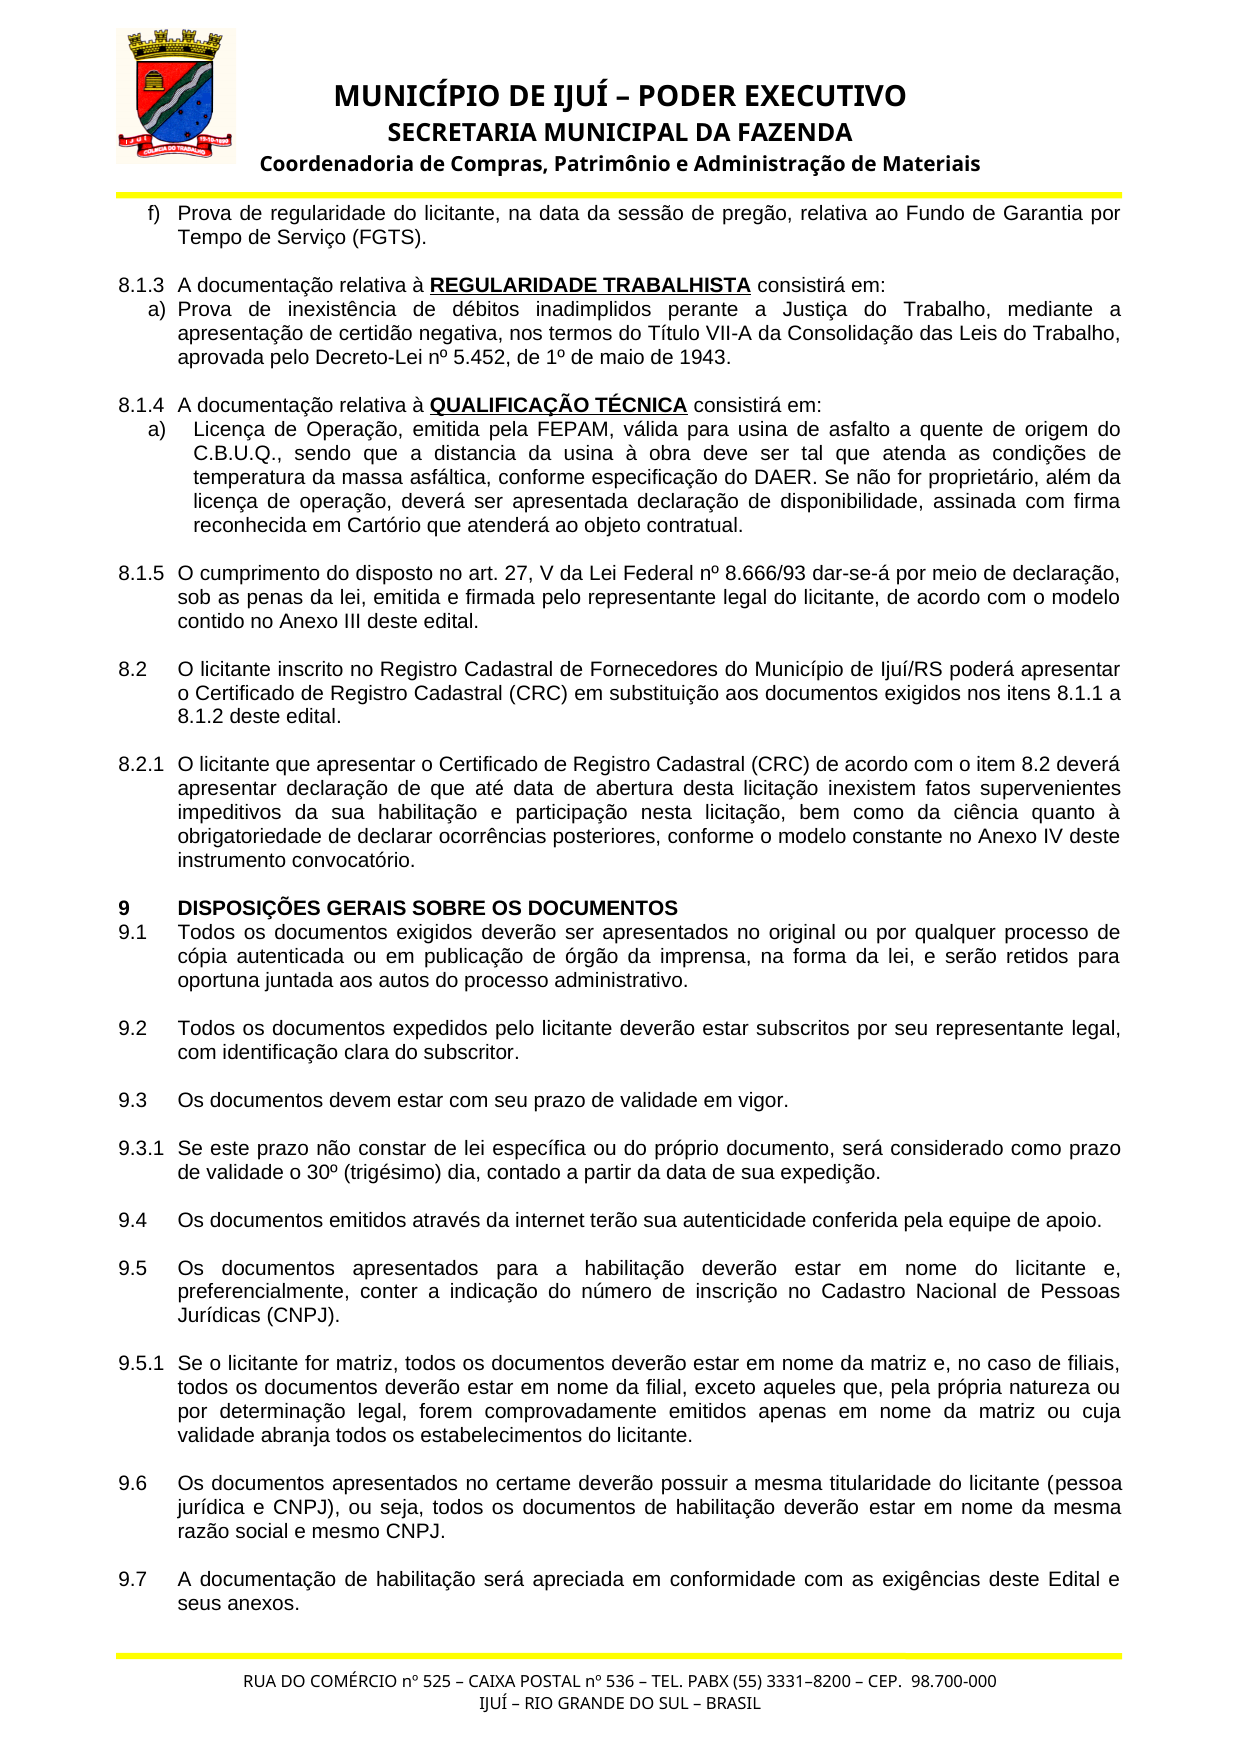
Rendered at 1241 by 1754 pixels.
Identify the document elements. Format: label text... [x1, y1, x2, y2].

list Os documentos devem estar com seu prazo de validade em vigor. [118, 1088, 1122, 1112]
list Os documentos apresentados para a habilitação deverão estar em nome do licitante e, preferencialmente, conter a indicação do número de inscrição no Cadastro Nacional de Pessoas Jurídicas (CNPJ). [118, 1255, 1122, 1327]
list O cumprimento do disposto no art. 27, V da Lei Federal nº 8.666/93 dar-se-á por meio de declaração, sob as penas da lei, emitida e firmada pelo representante legal do licitante, de acordo com o modelo contido no Anexo III deste edital. [118, 561, 1122, 632]
list Se o licitante for matriz, todos os documentos deverão estar em nome da matriz e, no caso de filiais, todos os documentos deverão estar em nome da filial, exceto aqueles que, pela própria natureza ou por determinação legal, forem comprovadamente emitidos apenas em nome da matriz ou cuja validade abranja todos os estabelecimentos do licitante. [118, 1351, 1122, 1447]
list Todos os documentos exigidos deverão ser apresentados no original ou por qualquer processo de cópia autenticada ou em publicação de órgão da imprensa, na forma da lei, e serão retidos para oportuna juntada aos autos do processo administrativo. [118, 920, 1122, 992]
list Prova de regularidade do licitante, na data da sessão de pregão, relativa ao Fundo de Garantia por Tempo de Serviço (FGTS). [148, 201, 1122, 249]
list A documentação relativa à REGULARIDADE TRABALHISTA consistirá em: [118, 273, 1122, 297]
list DISPOSIÇÕES GERAIS SOBRE OS DOCUMENTOS [118, 896, 1122, 920]
list O licitante que apresentar o Certificado de Registro Cadastral (CRC) de acordo com o item 8.2 deverá apresentar declaração de que até data de abertura desta licitação inexistem fatos supervenientes impeditivos da sua habilitação e participação nesta licitação, bem como da ciência quanto à obrigatoriedade de declarar ocorrências posteriores, conforme o modelo constante no Anexo IV deste instrumento convocatório. [118, 752, 1122, 872]
list O licitante inscrito no Registro Cadastral de Fornecedores do Município de Ijuí/RS poderá apresentar o Certificado de Registro Cadastral (CRC) em substituição aos documentos exigidos nos itens 8.1.1 a 8.1.2 deste edital. [118, 656, 1122, 728]
list Licença de Operação, emitida pela FEPAM, válida para usina de asfalto a quente de origem do C.B.U.Q., sendo que a distancia da usina à obra deve ser tal que atenda as condições de temperatura da massa asfáltica, conforme especificação do DAER. Se não for proprietário, além da licença de operação, deverá ser apresentada declaração de disponibilidade, assinada com firma reconhecida em Cartório que atenderá ao objeto contratual. [148, 417, 1122, 537]
picture [116, 28, 237, 164]
list A documentação relativa à QUALIFICAÇÃO TÉCNICA consistirá em: [118, 393, 1122, 417]
list Os documentos apresentados no certame deverão possuir a mesma titularidade do licitante (pessoa jurídica e CNPJ), ou seja, todos os documentos de habilitação deverão estar em nome da mesma razão social e mesmo CNPJ. [118, 1471, 1122, 1543]
list Se este prazo não constar de lei específica ou do próprio documento, será considerado como prazo de validade o 30º (trigésimo) dia, contado a partir da data de sua expedição. [118, 1136, 1122, 1183]
list Os documentos emitidos através da internet terão sua autenticidade conferida pela equipe de apoio. [118, 1207, 1122, 1231]
list Todos os documentos expedidos pelo licitante deverão estar subscritos por seu representante legal, com identificação clara do subscritor. [118, 1016, 1122, 1064]
list A documentação de habilitação será apreciada em conformidade com as exigências deste Edital e seus anexos. [118, 1567, 1122, 1615]
list Prova de inexistência de débitos inadimplidos perante a Justiça do Trabalho, mediante a apresentação de certidão negativa, nos termos do Título VII-A da Consolidação das Leis do Trabalho, aprovada pelo Decreto-Lei nº 5.452, de 1º de maio de 1943. [148, 297, 1122, 369]
